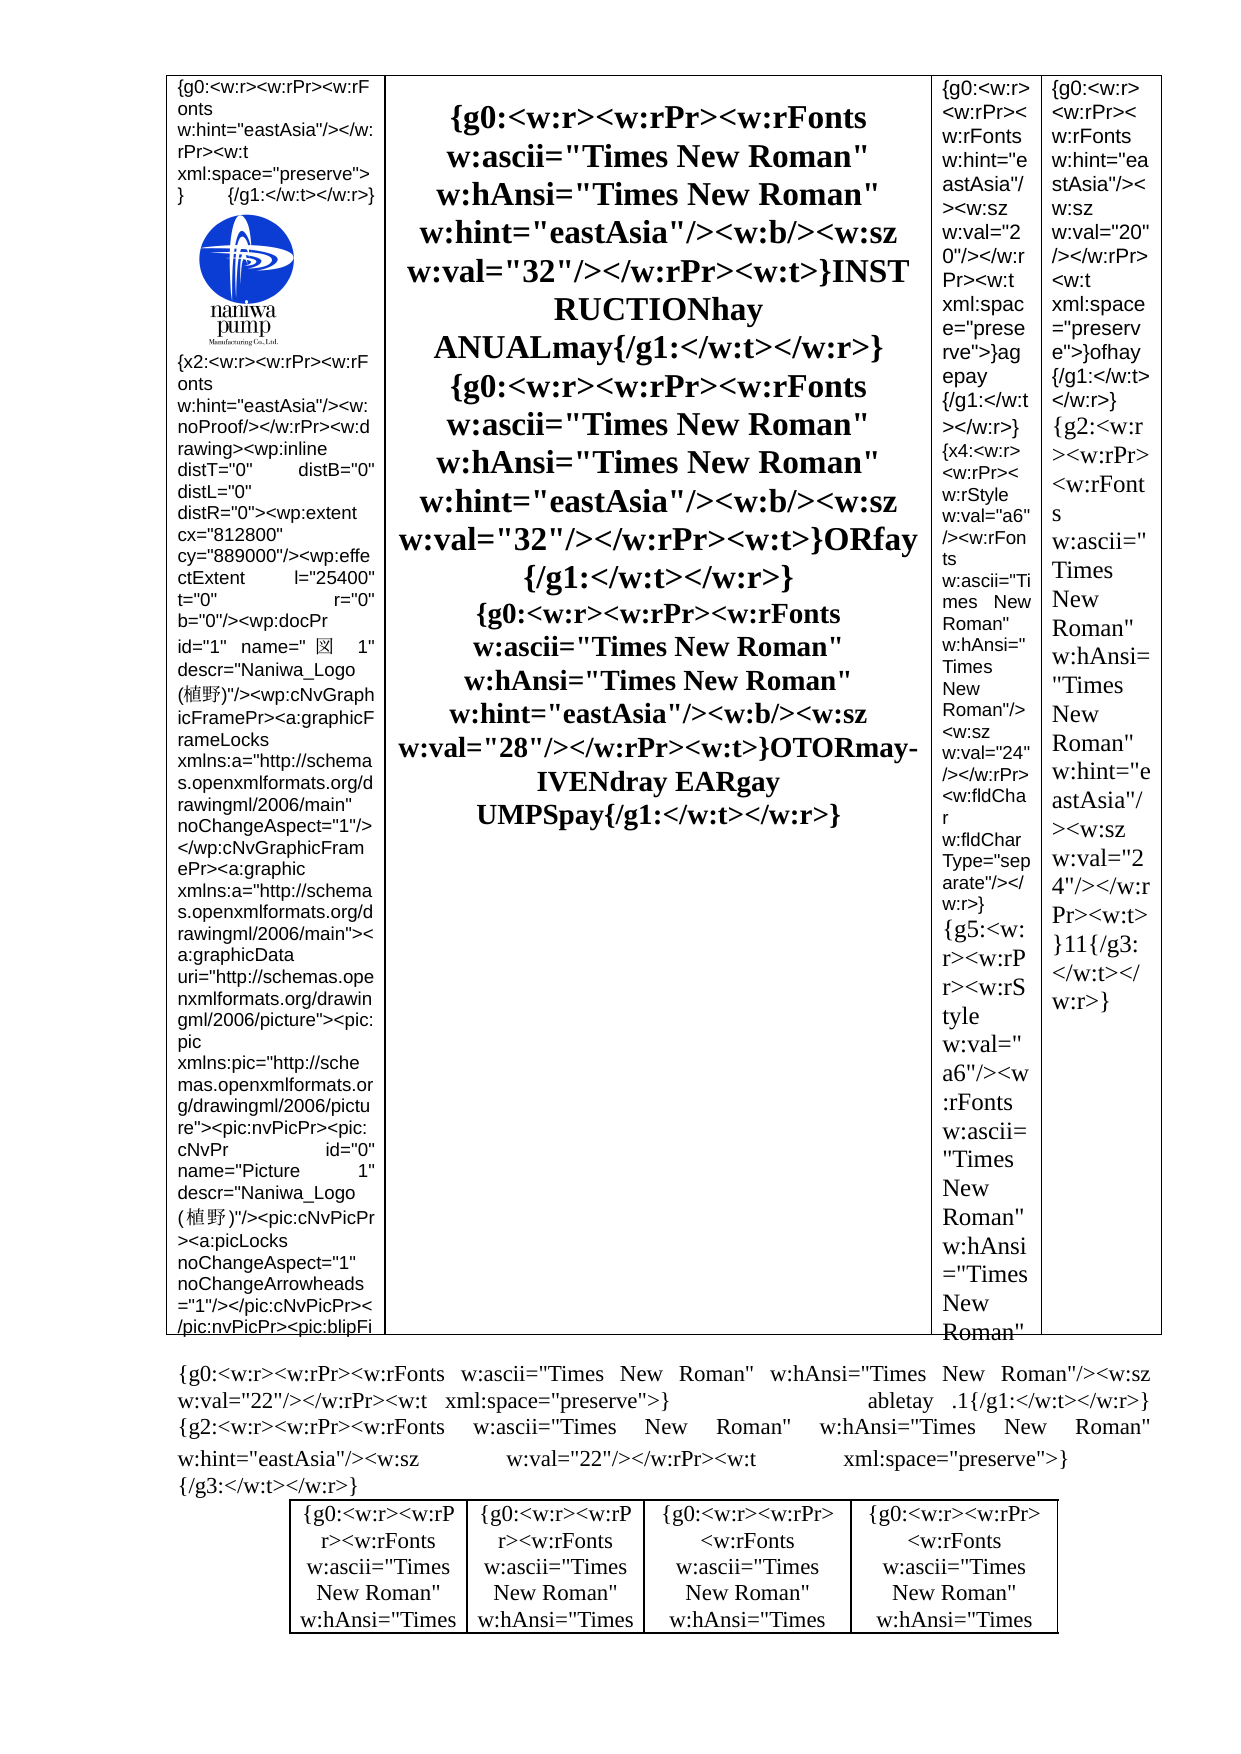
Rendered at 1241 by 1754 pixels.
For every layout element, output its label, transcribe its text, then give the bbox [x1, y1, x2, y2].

picture [177, 205, 311, 352]
table_header {g0:<w:r><w:rPr><w:rFonts w:ascii="Times New Roman" w:hAnsi="Times New Roman"/><w:sz w:val="22"/></w:rPr><w:t>}ERRORShay OFhay{/g1:</w:t></w:r>} {g0:<w:r><w:rPr><w:rFonts w:ascii="Times New Roman" w:hAnsi="Times New Roman"/><w:sz w:val="22"/></w:rPr><w:t>}ECCENTRICITYhay{/g1:</w:t></w:r>} {g0:<w:r><w:rPr><w:rFonts w:ascii="Times New Roman" w:hAnsi="Times New Roman"/><w:sz w:val="22"/></w:rPr><w:t>}Ahay mmay{/g1:</w:t></w:r>} [645, 1501, 850, 1632]
text {g0:<w:r><w:rPr><w:rFonts w:ascii="Times New Roman" w:hAnsi="Times New Roman"/><w:sz w:val="22"/></w:rPr><w:t xml:space="preserve">} abletay .1{/g1:</w:t></w:r>}{g2:<w:r><w:rPr><w:rFonts w:ascii="Times New Roman" w:hAnsi="Times New Roman" w:hint="eastAsia"/><w:sz w:val="22"/></w:rPr><w:t xml:space="preserve">} {/g3:</w:t></w:r>} [177, 1361, 1152, 1499]
table_header {g0:<w:r><w:rPr><w:rFonts w:ascii="Times New Roman" w:hAnsi="Times New Roman"/><w:sz w:val="22"/></w:rPr><w:t>}ERRORShay OFhay{/g1:</w:t></w:r>} {g0:<w:r><w:rPr><w:rFonts w:ascii="Times New Roman" w:hAnsi="Times New Roman"/><w:sz w:val="22"/></w:rPr><w:t>}ANGULARITYhay{/g1:</w:t></w:r>} {g0:<w:r><w:rPr><w:rFonts w:ascii="Times New Roman" w:hAnsi="Times New Roman"/><w:sz w:val="22"/></w:rPr><w:t>}bay1-bay2 mmay{/g1:</w:t></w:r>} [852, 1501, 1057, 1632]
table_header {g0:<w:r><w:rPr><w:rFonts w:ascii="Times New Roman" w:hAnsi="Times New Roman"/><w:sz w:val="22"/></w:rPr><w:t>}OUPLINGcay{/g1:</w:t></w:r>} {g0:<w:r><w:rPr><w:rFonts w:ascii="Times New Roman" w:hAnsi="Times New Roman"/><w:sz w:val="22"/></w:rPr><w:t>}IZEsay{/g1:</w:t></w:r>} [291, 1501, 466, 1632]
table_header {g0:<w:r><w:rPr><w:rFonts w:ascii="Times New Roman" w:hAnsi="Times New Roman"/><w:sz w:val="22"/></w:rPr><w:t>}OTORmay{/g1:</w:t></w:r>} {g0:<w:r><w:rPr><w:rFonts w:ascii="Times New Roman" w:hAnsi="Times New Roman"/><w:sz w:val="22"/></w:rPr><w:t>}AMEfray Onay.{/g1:</w:t></w:r>} [468, 1501, 643, 1632]
